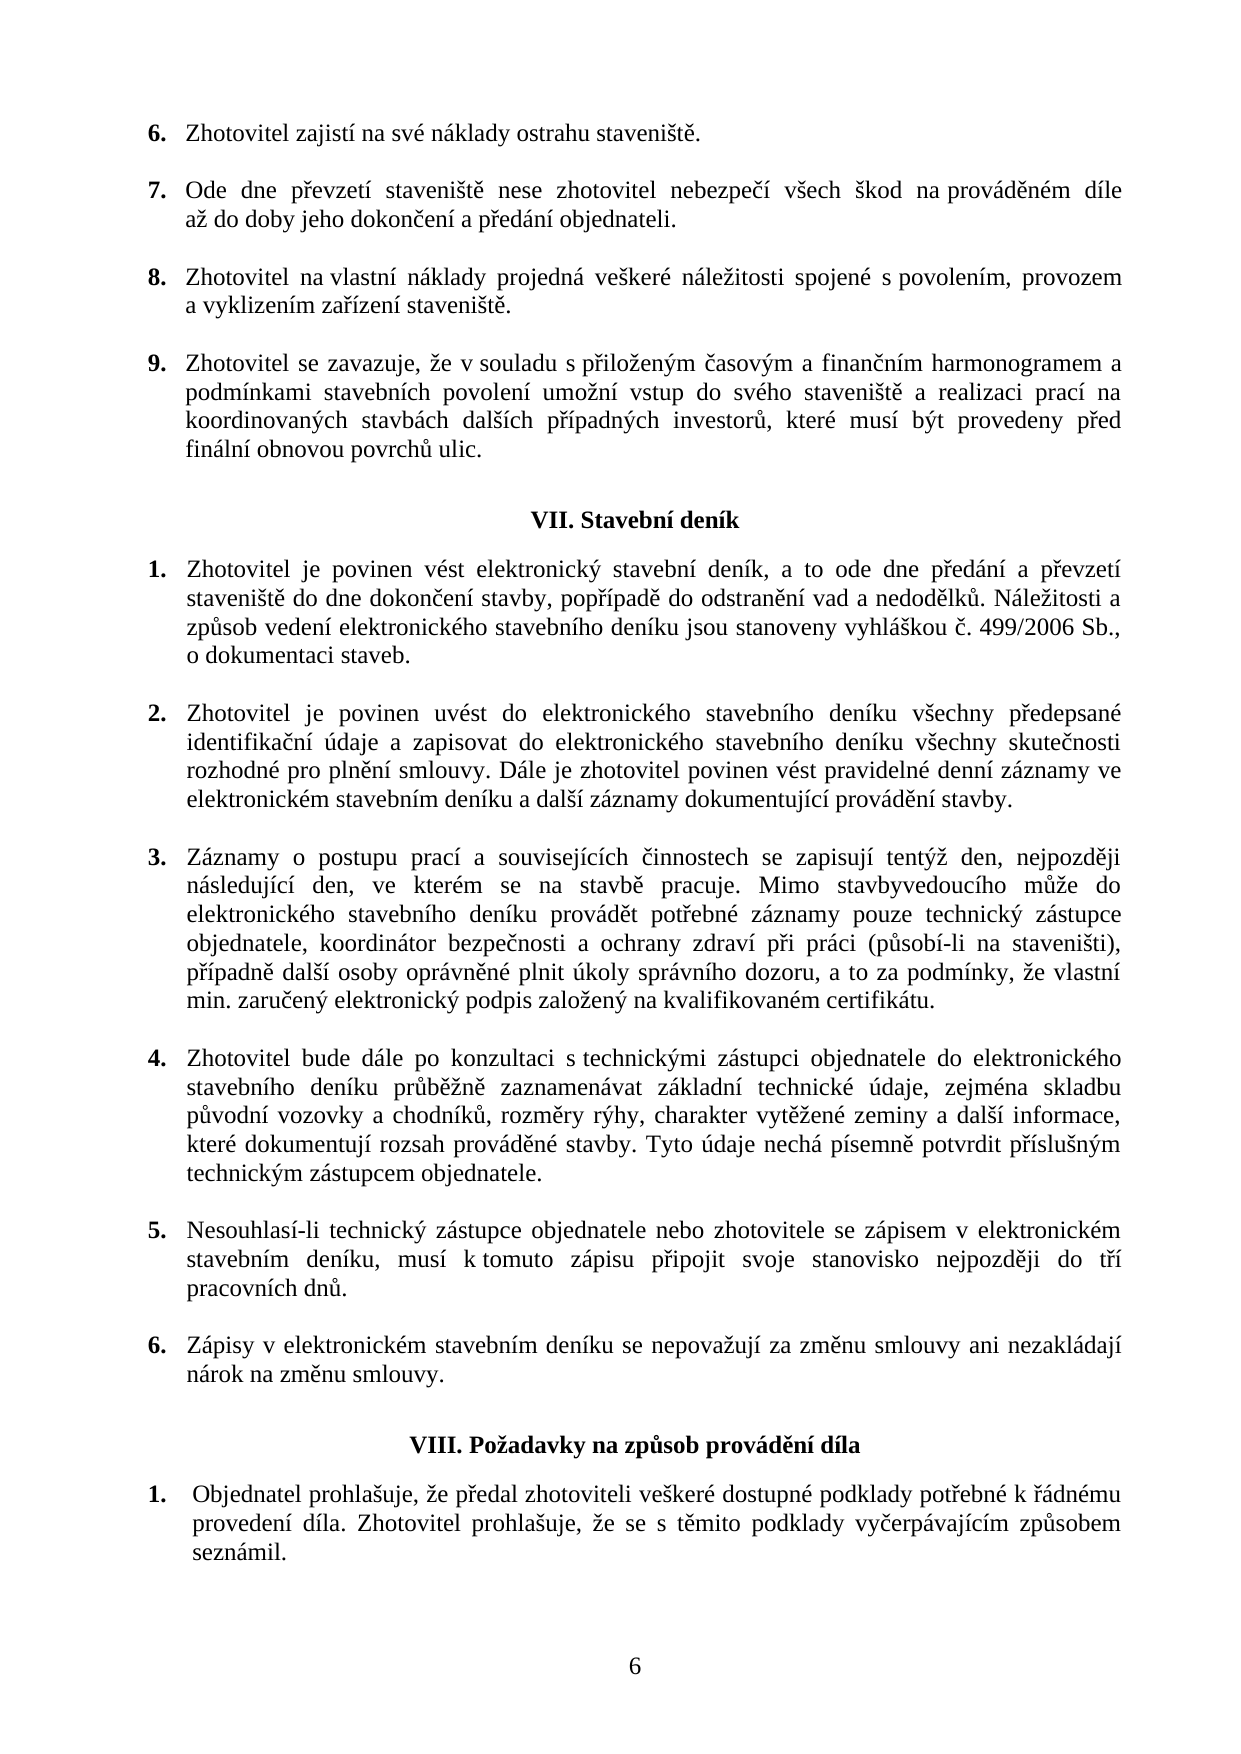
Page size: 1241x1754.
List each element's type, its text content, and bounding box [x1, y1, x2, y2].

subtitle Požadavky na způsob provádění díla [148, 1430, 1122, 1458]
list Zápisy v elektronickém stavebním deníku se nepovažují za změnu smlouvy ani nezakládají nárok na změnu smlouvy. [148, 1331, 1122, 1388]
list Zhotovitel zajistí na své náklady ostrahu staveniště. [148, 118, 1122, 147]
subtitle Stavební deník [148, 505, 1122, 533]
list Zhotovitel na vlastní náklady projedná veškeré náležitosti spojené s povolením, provozem a vyklizením zařízení staveniště. [148, 262, 1122, 319]
list Objednatel prohlašuje, že předal zhotoviteli veškeré dostupné podklady potřebné k řádnému provedení díla. Zhotovitel prohlašuje, že se s těmito podklady vyčerpávajícím způsobem seznámil. [148, 1479, 1122, 1566]
list Záznamy o postupu prací a souvisejících činnostech se zapisují tentýž den, nejpozději následující den, ve kterém se na stavbě pracuje. Mimo stavbyvedoucího může do elektronického stavebního deníku provádět potřebné záznamy pouze technický zástupce objednatele, koordinátor bezpečnosti a ochrany zdraví při práci (působí-li na staveništi), případně další osoby oprávněné plnit úkoly správního dozoru, a to za podmínky, že vlastní min. zaručený elektronický podpis založený na kvalifikovaném certifikátu. [148, 842, 1122, 1014]
list Ode dne převzetí staveniště nese zhotovitel nebezpečí všech škod na prováděném díle až do doby jeho dokončení a předání objednateli. [148, 176, 1122, 233]
list Zhotovitel je povinen uvést do elektronického stavebního deníku všechny předepsané identifikační údaje a zapisovat do elektronického stavebního deníku všechny skutečnosti rozhodné pro plnění smlouvy. Dále je zhotovitel povinen vést pravidelné denní záznamy ve elektronickém stavebním deníku a další záznamy dokumentující provádění stavby. [148, 698, 1122, 813]
list Nesouhlasí-li technický zástupce objednatele nebo zhotovitele se zápisem v elektronickém stavebním deníku, musí k tomuto zápisu připojit svoje stanovisko nejpozději do tří pracovních dnů. [148, 1216, 1122, 1302]
list Zhotovitel se zavazuje, že v souladu s přiloženým časovým a finančním harmonogramem a podmínkami stavebních povolení umožní vstup do svého staveniště a realizaci prací na koordinovaných stavbách dalších případných investorů, které musí být provedeny před finální obnovou povrchů ulic. [148, 348, 1122, 463]
list Zhotovitel je povinen vést elektronický stavební deník, a to ode dne předání a převzetí staveniště do dne dokončení stavby, popřípadě do odstranění vad a nedodělků. Náležitosti a způsob vedení elektronického stavebního deníku jsou stanoveny vyhláškou č. 499/2006 Sb., o dokumentaci staveb. [148, 554, 1122, 669]
list Zhotovitel bude dále po konzultaci s technickými zástupci objednatele do elektronického stavebního deníku průběžně zaznamenávat základní technické údaje, zejména skladbu původní vozovky a chodníků, rozměry rýhy, charakter vytěžené zeminy a další informace, které dokumentují rozsah prováděné stavby. Tyto údaje nechá písemně potvrdit příslušným technickým zástupcem objednatele. [148, 1043, 1122, 1187]
